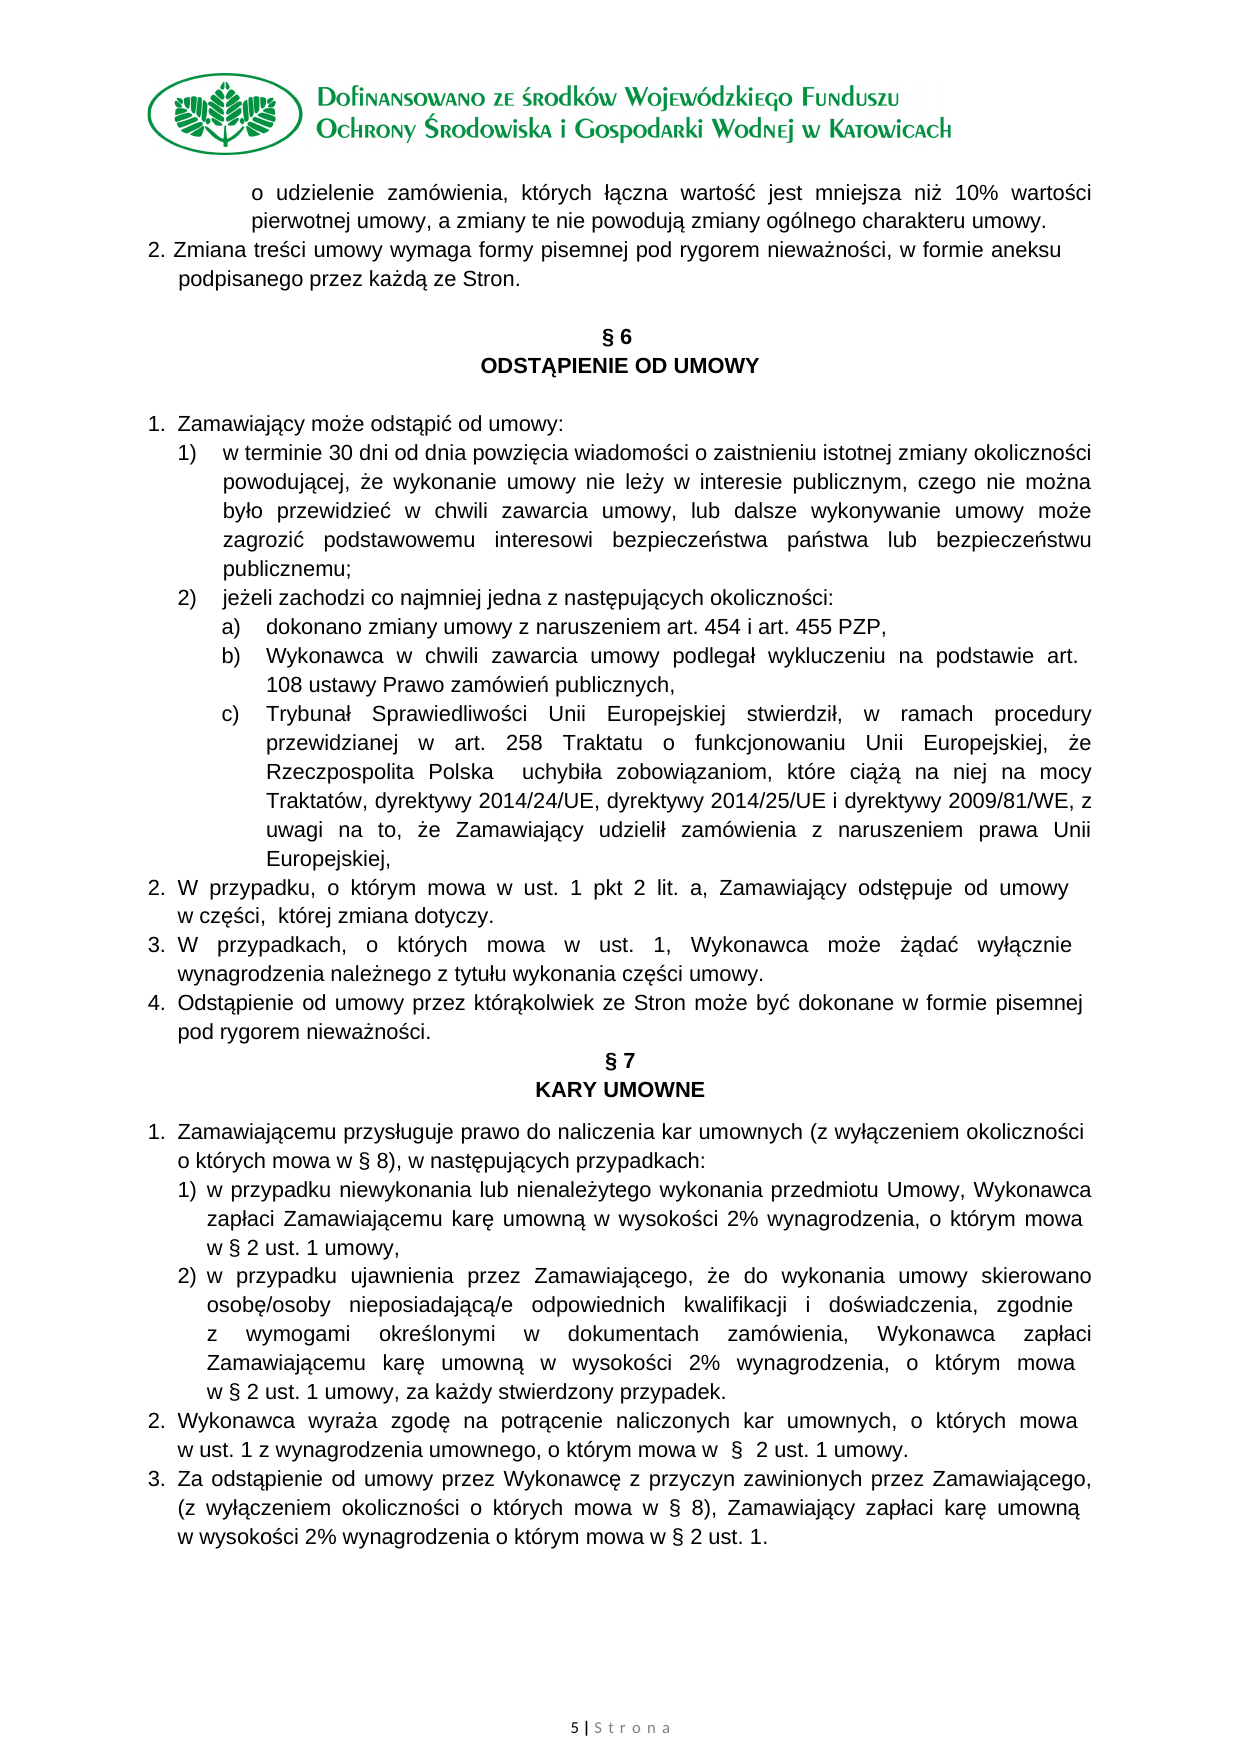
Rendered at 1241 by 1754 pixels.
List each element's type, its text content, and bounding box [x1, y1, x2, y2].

list Zamawiającemu przysługuje prawo do naliczenia kar umownych (z wyłączeniem okoliczności o których mowa w § 8), w następujących przypadkach: [148, 1118, 1093, 1173]
text 2. Zmiana treści umowy wymaga formy pisemnej pod rygorem nieważności, w formie aneksu podpisanego przez każdą ze Stron. [148, 237, 1093, 292]
list w przypadku ujawnienia przez Zamawiającego, że do wykonania umowy skierowano osobę/osoby nieposiadającą/e odpowiednich kwalifikacji i doświadczenia, zgodnie z wymogami określonymi w dokumentach zamówienia, Wykonawca zapłaci Zamawiającemu karę umowną w wysokości 2% wynagrodzenia, o którym mowa w § 2 ust. 1 umowy, za każdy stwierdzony przypadek. [177, 1263, 1093, 1404]
list w przypadku niewykonania lub nienależytego wykonania przedmiotu Umowy, Wykonawca zapłaci Zamawiającemu karę umowną w wysokości 2% wynagrodzenia, o którym mowa w § 2 ust. 1 umowy, [177, 1176, 1093, 1259]
text § 6 ODSTĄPIENIE OD UMOWY [148, 324, 1093, 378]
text KARY UMOWNE [148, 1077, 1093, 1102]
list W przypadkach, o których mowa w ust. 1, Wykonawca może żądać wyłącznie wynagrodzenia należnego z tytułu wykonania części umowy. [148, 932, 1093, 987]
list Odstąpienie od umowy przez którąkolwiek ze Stron może być dokonane w formie pisemnej pod rygorem nieważności. [148, 990, 1093, 1044]
text § 7 [148, 1048, 1093, 1073]
list Trybunał Sprawiedliwości Unii Europejskiej stwierdził, w ramach procedury przewidzianej w art. 258 Traktatu o funkcjonowaniu Unii Europejskiej, że Rzeczpospolita Polska uchybiła zobowiązaniom, które ciążą na niej na mocy Traktatów, dyrektywy 2014/24/UE, dyrektywy 2014/25/UE i dyrektywy 2009/81/WE, z uwagi na to, że Zamawiający udzielił zamówienia z naruszeniem prawa Unii Europejskiej, [221, 701, 1093, 871]
list w terminie 30 dni od dnia powzięcia wiadomości o zaistnieniu istotnej zmiany okoliczności powodującej, że wykonanie umowy nie leży w interesie publicznym, czego nie można było przewidzieć w chwili zawarcia umowy, lub dalsze wykonywanie umowy może zagrozić podstawowemu interesowi bezpieczeństwa państwa lub bezpieczeństwu publicznemu; [177, 440, 1093, 581]
picture [147, 73, 951, 155]
list Wykonawca w chwili zawarcia umowy podlegał wykluczeniu na podstawie art. 108 ustawy Prawo zamówień publicznych, [221, 643, 1093, 697]
list Wykonawca wyraża zgodę na potrącenie naliczonych kar umownych, o których mowa w ust. 1 z wynagrodzenia umownego, o którym mowa w § 2 ust. 1 umowy. [148, 1408, 1093, 1462]
list jeżeli zachodzi co najmniej jedna z następujących okoliczności: [177, 585, 1093, 610]
list W przypadku, o którym mowa w ust. 1 pkt 2 lit. a, Zamawiający odstępuje od umowy w części, której zmiana dotyczy. [148, 874, 1093, 929]
list Zamawiający może odstąpić od umowy: [148, 411, 1093, 436]
list dokonano zmiany umowy z naruszeniem art. 454 i art. 455 PZP, [221, 614, 1093, 639]
list Za odstąpienie od umowy przez Wykonawcę z przyczyn zawinionych przez Zamawiającego, (z wyłączeniem okoliczności o których mowa w § 8), Zamawiający zapłaci karę umowną w wysokości 2% wynagrodzenia o którym mowa w § 2 ust. 1. [148, 1466, 1093, 1549]
